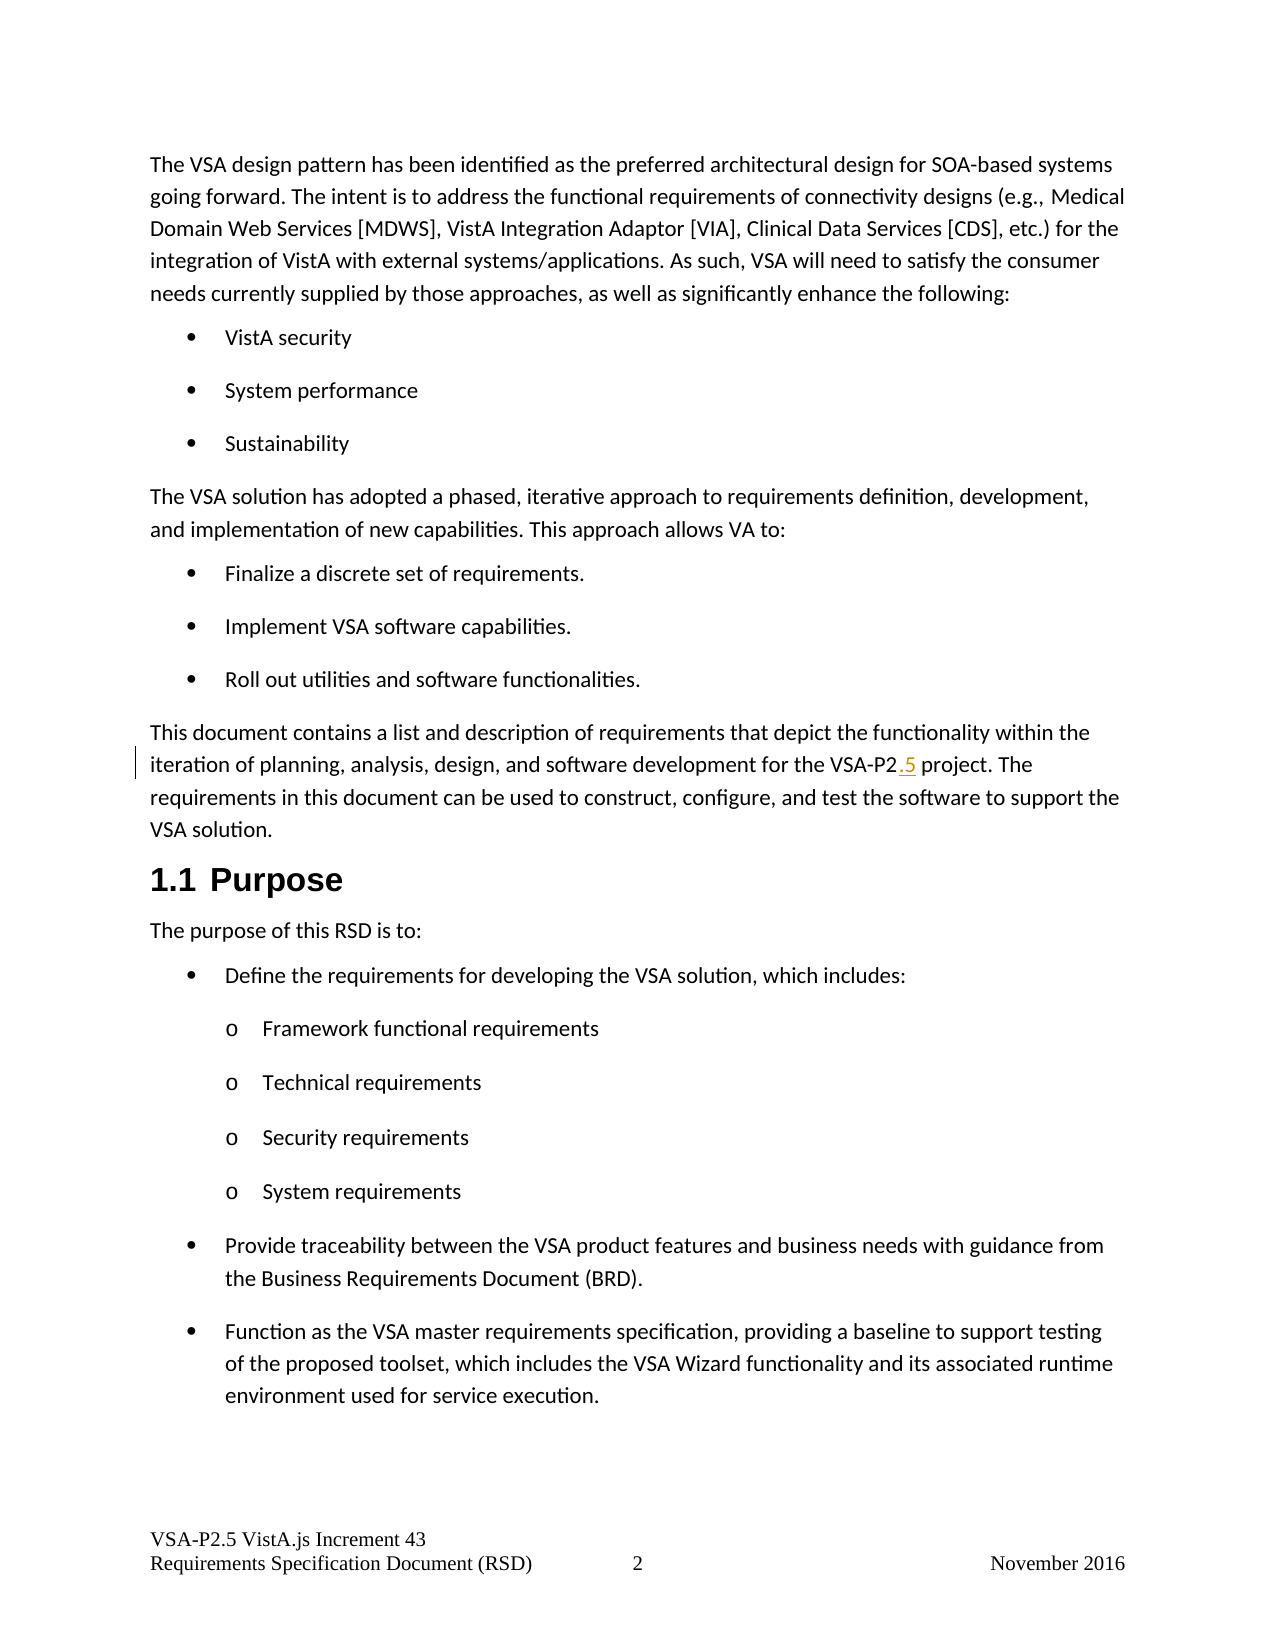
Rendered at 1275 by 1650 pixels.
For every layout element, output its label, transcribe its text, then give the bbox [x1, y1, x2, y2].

list System performance [187, 376, 1125, 404]
list Provide traceability between the VSA product features and business needs with guidance from the Business Requirements Document (BRD). [187, 1232, 1125, 1292]
text The VSA design pattern has been identified as the preferred architectural design for SOA-based systems going forward. The intent is to address the functional requirements of connectivity designs (e.g., Medical Domain Web Services [MDWS], VistA Integration Adaptor [VIA], Clinical Data Services [CDS], etc.) for the integration of VistA with external systems/applications. As such, VSA will need to satisfy the consumer needs currently supplied by those approaches, as well as significantly enhance the following: [150, 150, 1125, 307]
list VistA security [187, 323, 1125, 351]
list Framework functional requirements [225, 1014, 1125, 1043]
list Implement VSA software capabilities. [187, 612, 1125, 640]
text This document contains a list and description of requirements that depict the functionality within the iteration of planning, analysis, design, and software development for the VSA-P2 project. The requirements in this document can be used to construct, configure, and test the software to support the VSA solution. [150, 718, 1125, 843]
list Function as the VSA master requirements specification, providing a baseline to support testing of the proposed toolset, which includes the VSA Wizard functionality and its associated runtime environment used for service execution. [187, 1317, 1125, 1409]
text The purpose of this RSD is to: [150, 916, 1125, 944]
list Roll out utilities and software functionalities. [187, 665, 1125, 693]
list Define the requirements for developing the VSA solution, which includes: [187, 961, 1125, 989]
list System requirements [225, 1177, 1125, 1206]
list Security requirements [225, 1123, 1125, 1152]
text The VSA solution has adopted a phased, iterative approach to requirements definition, development, and implementation of new capabilities. This approach allows VA to: [150, 482, 1125, 543]
list Technical requirements [225, 1068, 1125, 1098]
list Finalize a discrete set of requirements. [187, 559, 1125, 587]
list Sustainability [187, 429, 1125, 457]
subtitle Purpose [150, 860, 1125, 898]
